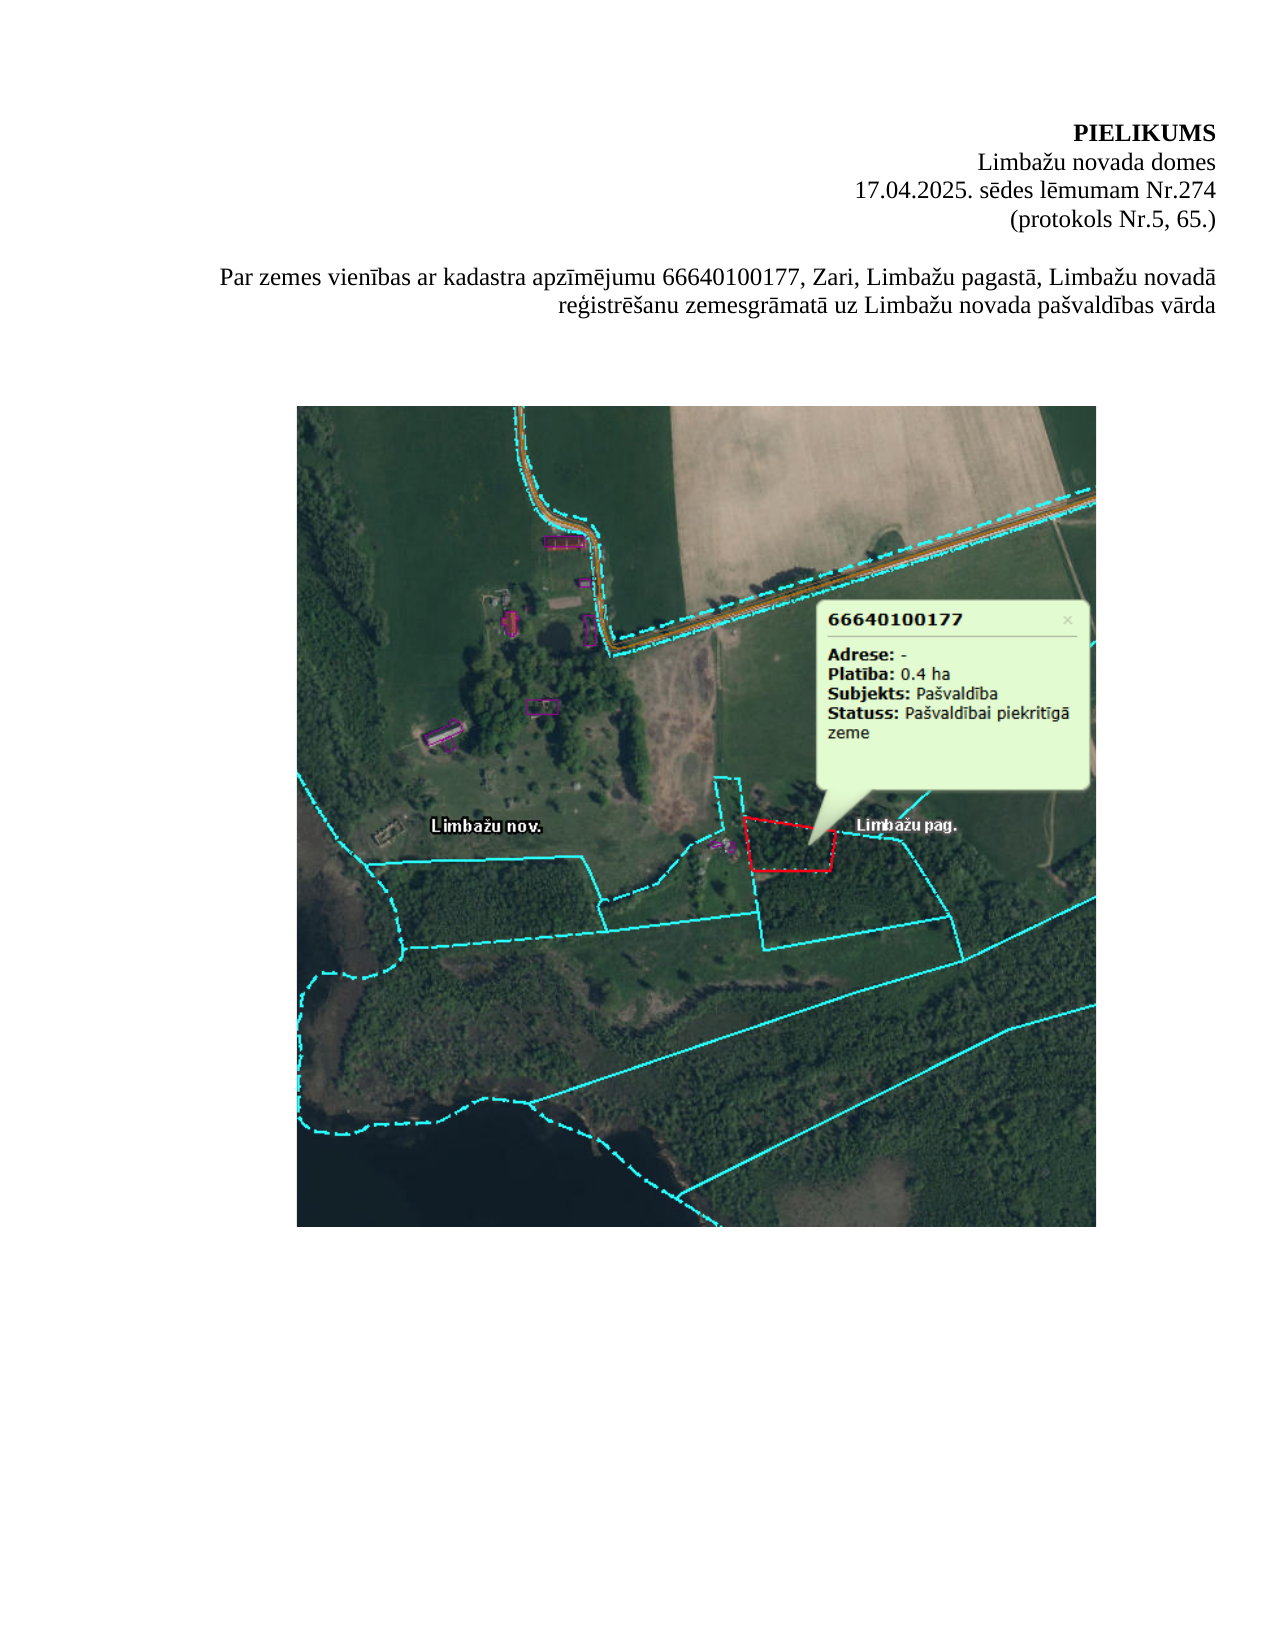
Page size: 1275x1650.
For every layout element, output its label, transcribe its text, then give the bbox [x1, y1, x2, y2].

text 17.04.2025. sēdes lēmumam Nr.274 [177, 176, 1216, 204]
text Par zemes vienības ar kadastra apzīmējumu 66640100177, Zari, Limbažu pagastā, Limbažu novadā reģistrēšanu zemesgrāmatā uz Limbažu novada pašvaldības vārda [177, 262, 1216, 319]
text (protokols Nr.5, 65.) [177, 204, 1216, 233]
text Limbažu novada domes [177, 147, 1216, 176]
picture [296, 406, 1097, 1227]
text PIELIKUMS [177, 118, 1216, 147]
